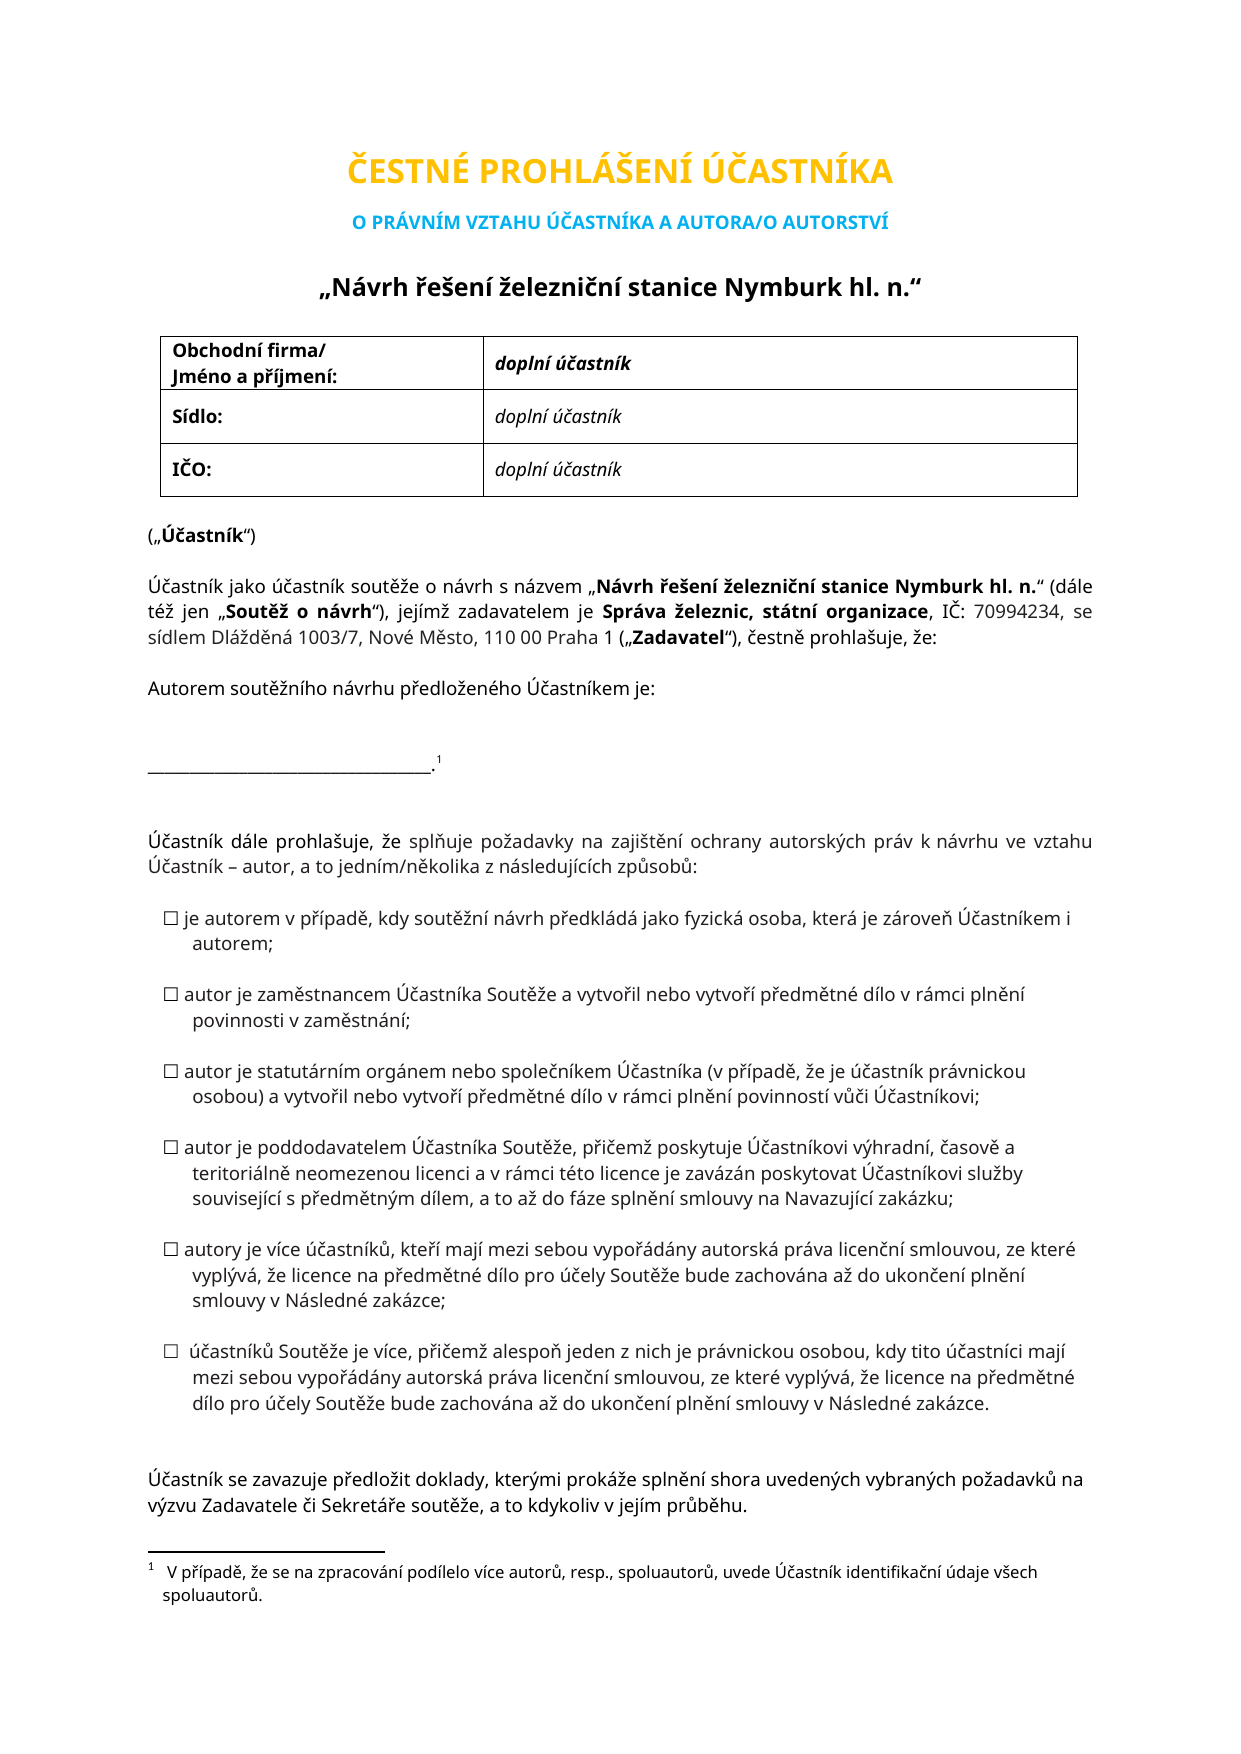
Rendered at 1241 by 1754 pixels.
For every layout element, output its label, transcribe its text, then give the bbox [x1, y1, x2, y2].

text „Návrh řešení železniční stanice Nymburk hl. n.“ [148, 269, 1093, 303]
text Účastník dále prohlašuje, že splňuje požadavky na zajištění ochrany autorských práv k návrhu ve vztahu Účastník – autor, a to jedním/několika z následujících způsobů: [148, 828, 1093, 879]
table_cell doplní účastník [484, 444, 1077, 496]
table_cell Sídlo: [161, 390, 483, 442]
text Účastník se zavazuje předložit doklady, kterými prokáže splnění shora uvedených vybraných požadavků na výzvu Zadavatele či Sekretáře soutěže, a to kdykoliv v jejím průběhu. [148, 1466, 1093, 1517]
text je autorem v případě, kdy soutěžní návrh předkládá jako fyzická osoba, která je zároveň Účastníkem i autorem; [162, 905, 1093, 956]
text Čestné prohlášení Účastníka [148, 148, 1093, 193]
text Účastník jako účastník soutěže o návrh s názvem „Návrh řešení železniční stanice Nymburk hl. n.“ (dále též jen „Soutěž o návrh“), jejímž zadavatelem je Správa železnic, státní organizace, IČ: 70994234, se sídlem Dlážděná 1003/7, Nové Město, 110 00 Praha 1 („Zadavatel“), čestně prohlašuje, že: [148, 573, 1093, 650]
text („Účastník“) [148, 522, 1093, 548]
text autor je poddodavatelem Účastníka Soutěže, přičemž poskytuje Účastníkovi výhradní, časově a teritoriálně neomezenou licenci a v rámci této licence je zavázán poskytovat Účastníkovi služby související s předmětným dílem, a to až do fáze splnění smlouvy na Navazující zakázku; [162, 1134, 1093, 1211]
text __________________________________. [148, 752, 1093, 777]
text autor je zaměstnancem Účastníka Soutěže a vytvořil nebo vytvoří předmětné dílo v rámci plnění povinnosti v zaměstnání; [162, 981, 1093, 1032]
text autory je více účastníků, kteří mají mezi sebou vypořádány autorská práva licenční smlouvou, ze které vyplývá, že licence na předmětné dílo pro účely Soutěže bude zachována až do ukončení plnění smlouvy v Následné zakázce; [162, 1237, 1093, 1313]
text o právním vztahu účastníka a autora/o autorství [148, 210, 1093, 235]
text autor je statutárním orgánem nebo společníkem Účastníka (v případě, že je účastník právnickou osobou) a vytvořil nebo vytvoří předmětné dílo v rámci plnění povinností vůči Účastníkovi; [162, 1058, 1093, 1109]
table_cell IČO: [161, 444, 483, 496]
table_header Obchodní firma/ Jméno a příjmení: [161, 337, 483, 389]
text Autorem soutěžního návrhu předloženého Účastníkem je: [148, 675, 1093, 701]
table_cell doplní účastník [484, 390, 1077, 442]
table_header doplní účastník [484, 337, 1077, 389]
text účastníků Soutěže je více, přičemž alespoň jeden z nich je právnickou osobou, kdy tito účastníci mají mezi sebou vypořádány autorská práva licenční smlouvou, ze které vyplývá, že licence na předmětné dílo pro účely Soutěže bude zachována až do ukončení plnění smlouvy v Následné zakázce. [162, 1339, 1093, 1415]
